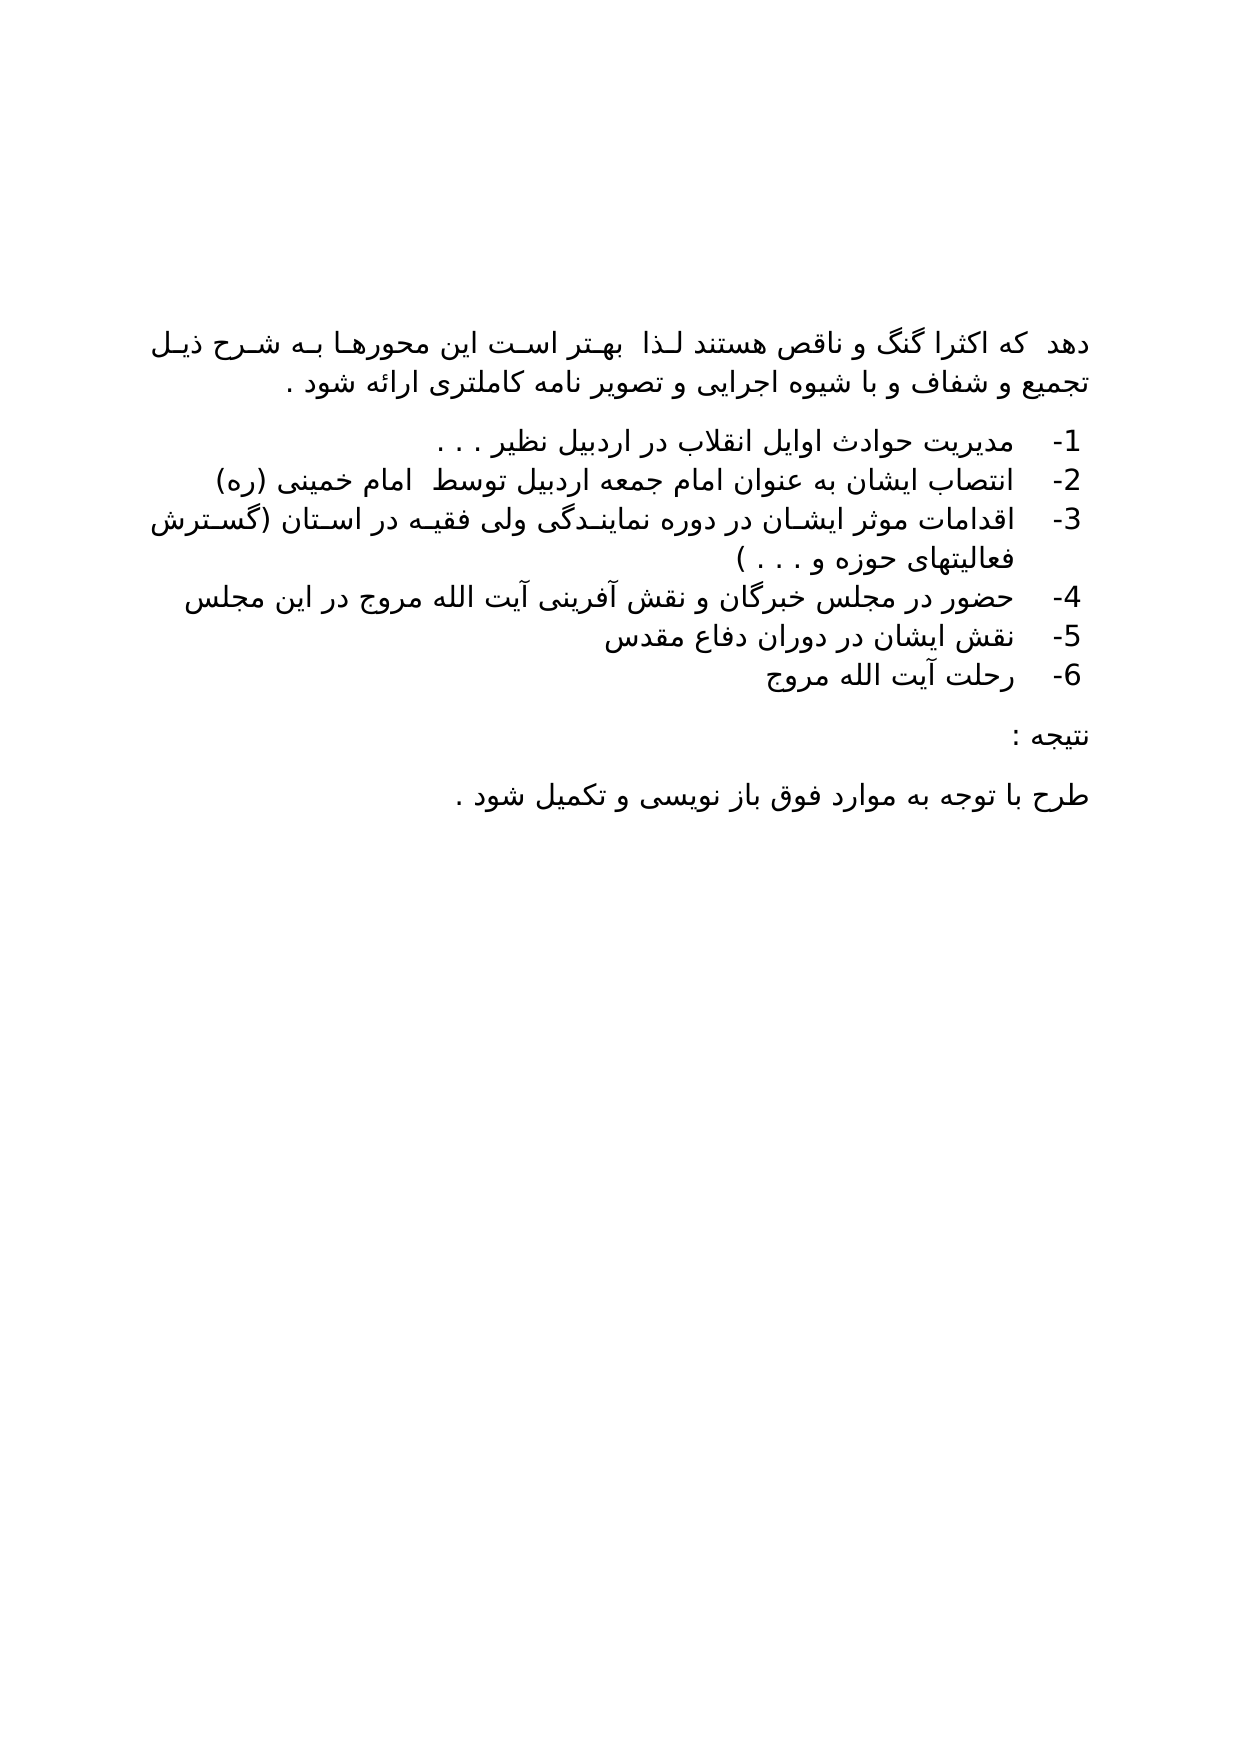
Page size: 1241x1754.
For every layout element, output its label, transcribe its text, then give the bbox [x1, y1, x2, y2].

text نتیجه : [150, 718, 1090, 752]
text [150, 326, 1090, 399]
list مدیریت حوادث اوایل انقلاب در اردبیل نظیر . . . [150, 425, 1053, 459]
list انتصاب ایشان به عنوان امام جمعه اردبیل توسط امام خمینی (ره) [150, 464, 1053, 498]
list نقش ایشان در دوران دفاع مقدس [150, 619, 1053, 653]
text طرح با توجه به موارد فوق باز نویسی و تکمیل شود . [150, 778, 1090, 812]
list اقدامات موثر ایشان در دوره نمایندگی ولی فقیه در استان (گسترش فعالیتهای حوزه و . . . ) [150, 503, 1053, 576]
list حضور در مجلس خبرگان و نقش آفرینی آیت الله مروج در این مجلس [150, 581, 1053, 614]
list رحلت آیت الله مروج [150, 658, 1053, 692]
